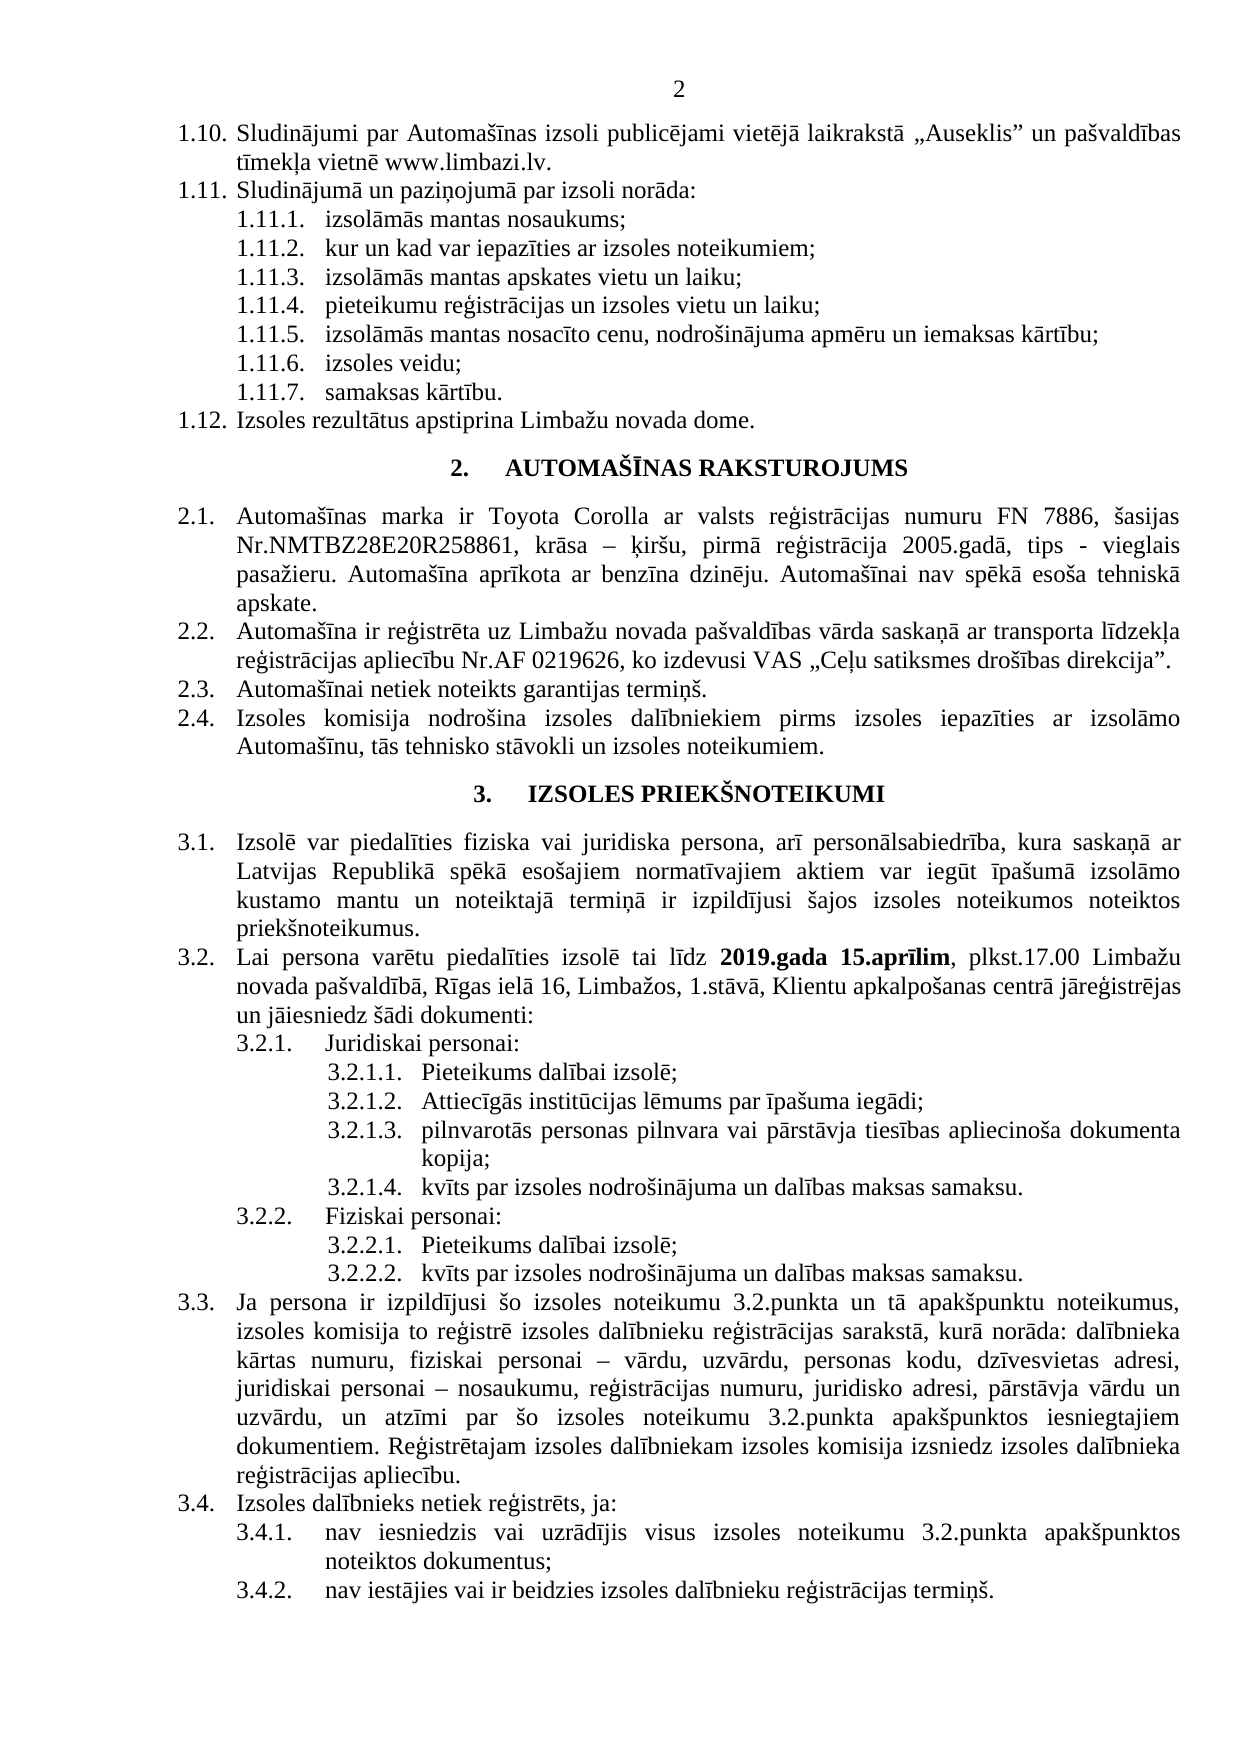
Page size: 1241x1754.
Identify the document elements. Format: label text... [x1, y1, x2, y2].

list Lai persona varētu piedalīties izsolē tai līdz 2019.gada 15.aprīlim, plkst.17.00 Limbažu novada pašvaldībā, Rīgas ielā 16, Limbažos, 1.stāvā, Klientu apkalpošanas centrā jāreģistrējas un jāiesniedz šādi dokumenti: [177, 942, 1181, 1028]
list Izsoles komisija nodrošina izsoles dalībniekiem pirms izsoles iepazīties ar izsolāmo Automašīnu, tās tehnisko stāvokli un izsoles noteikumiem. [177, 703, 1181, 760]
list Attiecīgās institūcijas lēmums par īpašuma iegādi; [327, 1086, 1181, 1115]
list Sludinājumi par Automašīnas izsoli publicējami vietējā laikrakstā „Auseklis” un pašvaldības tīmekļa vietnē www.limbazi.lv. [177, 118, 1181, 176]
list kvīts par izsoles nodrošinājuma un dalības maksas samaksu. [327, 1258, 1181, 1287]
list pieteikumu reģistrācijas un izsoles vietu un laiku; [236, 291, 1181, 319]
list Pieteikums dalībai izsolē; [327, 1230, 1181, 1258]
list izsolāmās mantas apskates vietu un laiku; [236, 262, 1181, 291]
list izsoles veidu; [236, 348, 1181, 377]
list Izsolē var piedalīties fiziska vai juridiska persona, arī personālsabiedrība, kura saskaņā ar Latvijas Republikā spēkā esošajiem normatīvajiem aktiem var iegūt īpašumā izsolāmo kustamo mantu un noteiktajā termiņā ir izpildījusi šajos izsoles noteikumos noteiktos priekšnoteikumus. [177, 827, 1181, 942]
list Sludinājumā un paziņojumā par izsoli norāda: [177, 176, 1181, 204]
list Izsoles rezultātus apstiprina Limbažu novada dome. [177, 406, 1181, 434]
list Ja persona ir izpildījusi šo izsoles noteikumu 3.2.punkta un tā apakšpunktu noteikumus, izsoles komisija to reģistrē izsoles dalībnieku reģistrācijas sarakstā, kurā norāda: dalībnieka kārtas numuru, fiziskai personai – vārdu, uzvārdu, personas kodu, dzīvesvietas adresi, juridiskai personai – nosaukumu, reģistrācijas numuru, juridisko adresi, pārstāvja vārdu un uzvārdu, un atzīmi par šo izsoles noteikumu 3.2.punkta apakšpunktos iesniegtajiem dokumentiem. Reģistrētajam izsoles dalībniekam izsoles komisija izsniedz izsoles dalībnieka reģistrācijas apliecību. [177, 1287, 1181, 1488]
list Izsoles dalībnieks netiek reģistrēts, ja: [177, 1488, 1181, 1517]
list Automašīnas marka ir Toyota Corolla ar valsts reģistrācijas numuru FN 7886, šasijas Nr.NMTBZ28E20R258861, krāsa – ķiršu, pirmā reģistrācija 2005.gadā, tips - vieglais pasažieru. Automašīna aprīkota ar benzīna dzinēju. Automašīnai nav spēkā esoša tehniskā apskate. [177, 501, 1181, 616]
list kvīts par izsoles nodrošinājuma un dalības maksas samaksu. [327, 1172, 1181, 1201]
list Juridiskai personai: [236, 1028, 1181, 1057]
list Automašīnai netiek noteikts garantijas termiņš. [177, 674, 1181, 703]
list izsolāmās mantas nosacīto cenu, nodrošinājuma apmēru un iemaksas kārtību; [236, 319, 1181, 348]
list Automašīna ir reģistrēta uz Limbažu novada pašvaldības vārda saskaņā ar transporta līdzekļa reģistrācijas apliecību Nr.AF 0219626, ko izdevusi VAS „Ceļu satiksmes drošības direkcija”. [177, 616, 1181, 674]
list nav iesniedzis vai uzrādījis visus izsoles noteikumu 3.2.punkta apakšpunktos noteiktos dokumentus; [236, 1517, 1181, 1575]
list Fiziskai personai: [236, 1201, 1181, 1230]
list kur un kad var iepazīties ar izsoles noteikumiem; [236, 233, 1181, 262]
list AUTOMAŠĪNAS raksturojums [177, 453, 1181, 482]
list IZSOLES PRIEKŠNOTEIKUMI [177, 779, 1181, 808]
list pilnvarotās personas pilnvara vai pārstāvja tiesības apliecinoša dokumenta kopija; [327, 1115, 1181, 1172]
list izsolāmās mantas nosaukums; [236, 204, 1181, 233]
list samaksas kārtību. [236, 377, 1181, 406]
list Pieteikums dalībai izsolē; [327, 1057, 1181, 1086]
list nav iestājies vai ir beidzies izsoles dalībnieku reģistrācijas termiņš. [236, 1575, 1181, 1603]
